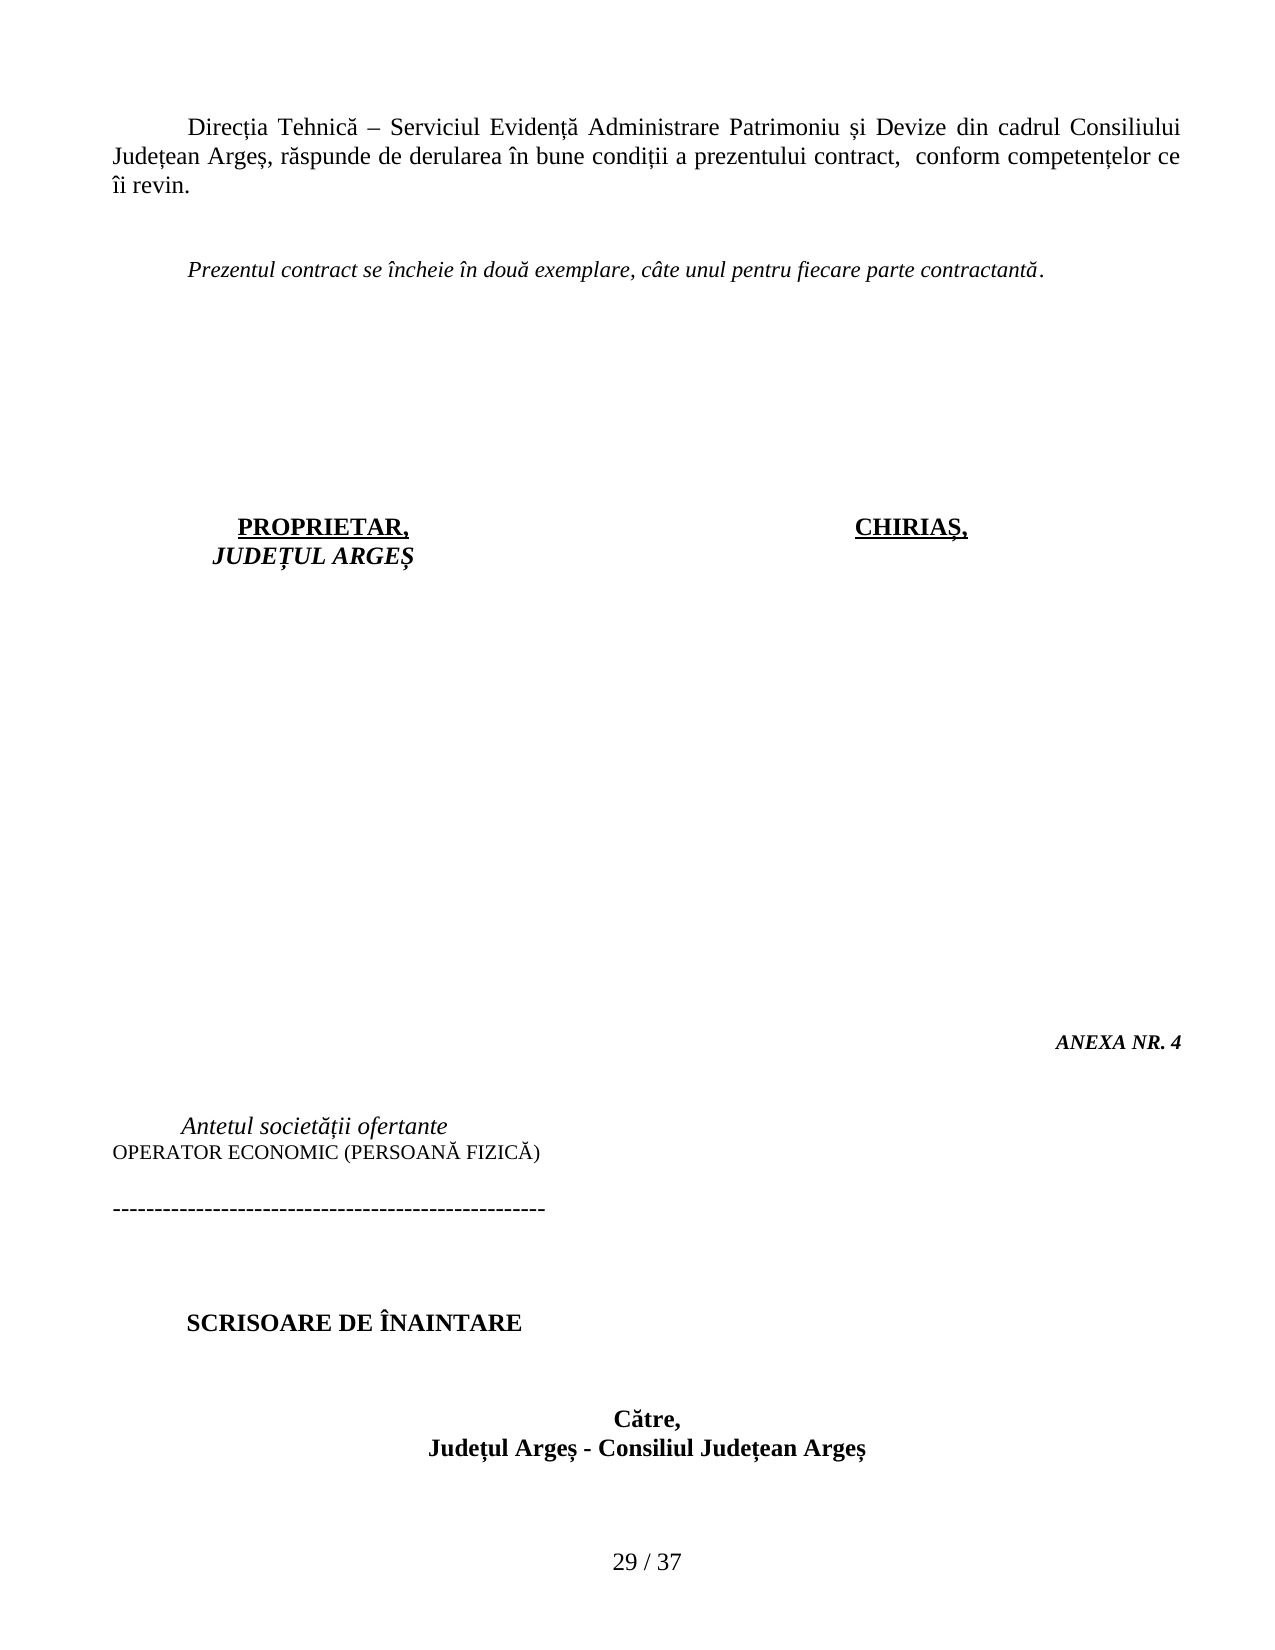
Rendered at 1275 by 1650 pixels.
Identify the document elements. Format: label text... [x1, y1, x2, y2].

text ANEXA NR. 4 [112, 1030, 1181, 1054]
text OPERATOR ECONOMIC (PERSOANĂ FIZICĂ) [112, 1140, 1181, 1164]
text PROPRIETAR, CHIRIAȘ, [112, 512, 1181, 541]
text Către, [112, 1404, 1181, 1433]
text Direcția Tehnică – Serviciul Evidență Administrare Patrimoniu și Devize din cadrul Consiliului Județean Argeș, răspunde de derularea în bune condiții a prezentului contract, conform competențelor ce îi revin. [112, 112, 1181, 198]
text Prezentul contract se încheie în două exemplare, câte unul pentru fiecare parte contractantă. [112, 256, 1181, 282]
text JUDEȚUL ARGEȘ [112, 541, 1181, 570]
text ---------------------------------------------------- [112, 1193, 1181, 1222]
text Județul Argeș - Consiliul Județean Argeș [112, 1433, 1181, 1461]
text Antetul societății ofertante [112, 1111, 1181, 1140]
text SCRISOARE DE ÎNAINTARE [112, 1308, 1181, 1337]
